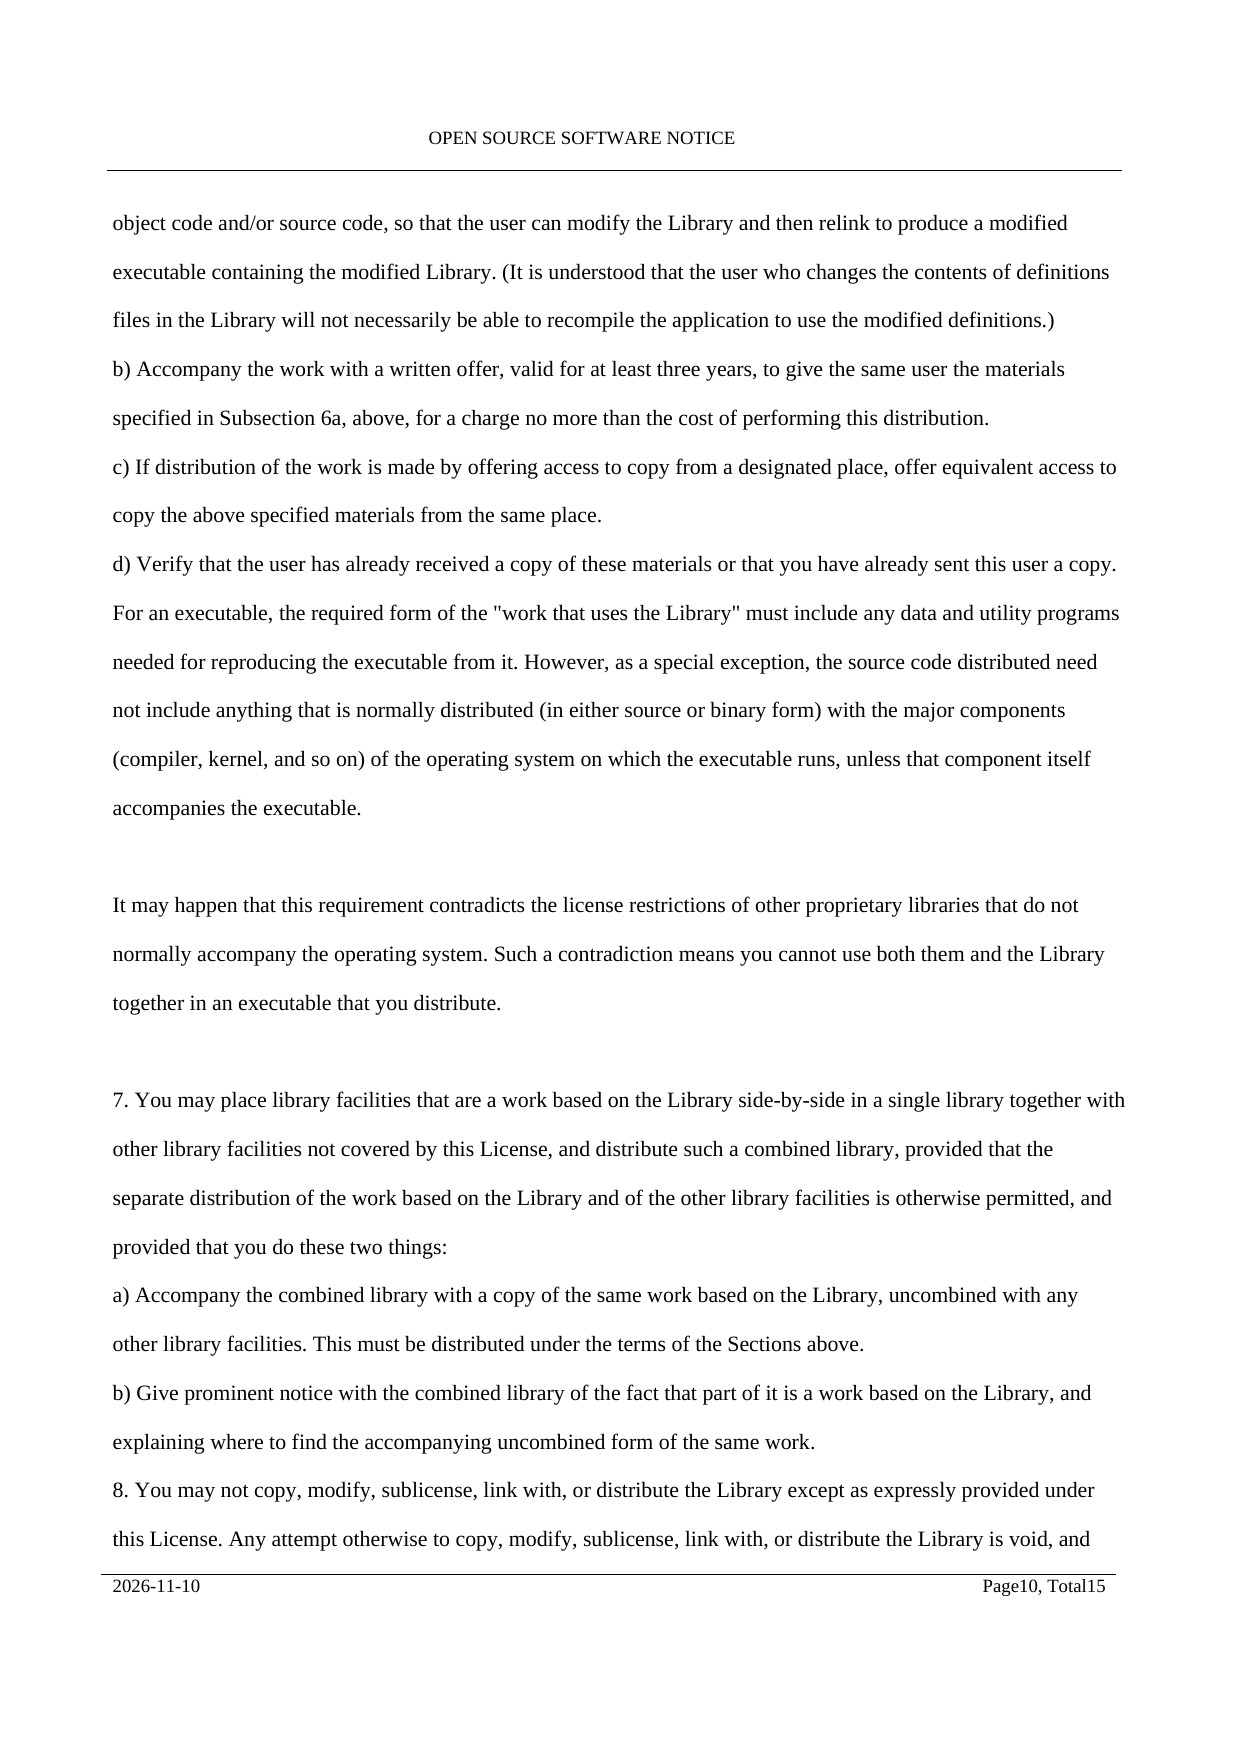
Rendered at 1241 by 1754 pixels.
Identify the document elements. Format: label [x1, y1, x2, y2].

text [112, 206, 1128, 1555]
